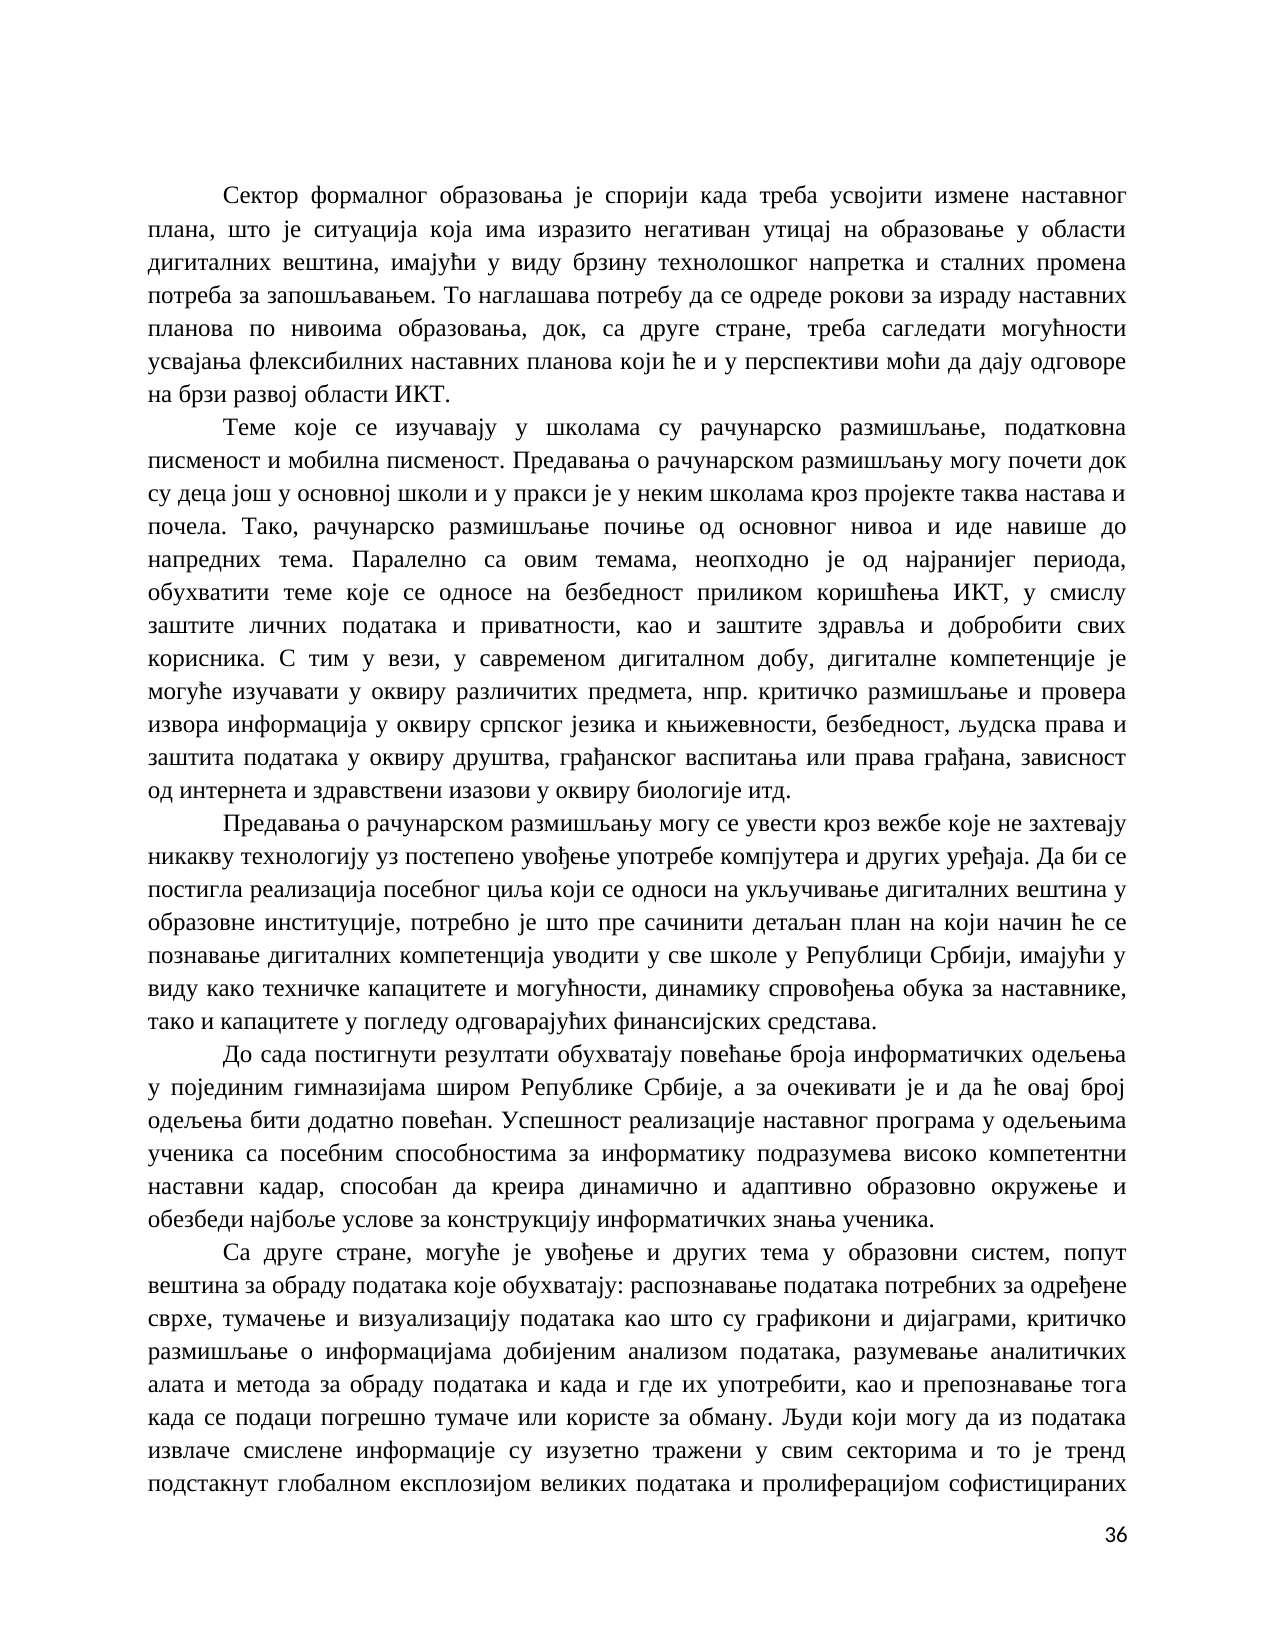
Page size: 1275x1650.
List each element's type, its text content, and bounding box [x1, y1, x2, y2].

text Сектор формалног образовања је спорији када треба усвојити измене наставног плана, што је ситуација која има изразито негативан утицај на образовање у области дигиталних вештина, имајући у виду брзину технолошког напретка и сталних промена потреба за запошљавањем. То наглашава потребу да се одреде рокови за израду наставних планова по нивоима образовања, док, са друге стране, треба сагледати могућности усвајања флексибилних наставних планова који ће и у перспективи моћи да дају одговоре на брзи развој области ИКТ. [148, 181, 1127, 407]
text Предавања о рачунарском размишљању могу се увести кроз вежбе које не захтевају никакву технологију уз постепено увођење употребе компјутера и других уређаја. Да би се постигла реализација посебног циља који се односи на укључивање дигиталних вештина у образовне институције, потребно је што пре сачинити детаљан план на који начин ће се познавање дигиталних компетенција уводити у све школе у Републици Србији, имајући у виду како техничке капацитете и могућности, динамику спровођења обука за наставнике, тако и капацитете у погледу одговарајућих финансијских средстава. [148, 808, 1127, 1035]
text До сада постигнути резултати обухватају повећање броја информатичких одељења у појединим гимназијама широм Републике Србије, а за очекивати је и да ће овај број одељења бити додатно повећан. Успешност реализације наставног програма у одељењима ученика са посебним способностима за информатику подразумева високо компетентни наставни кадар, способан да креира динамично и адаптивно образовно окружење и обезбеди најбоље услове за конструкцију информатичких знања ученика. [148, 1039, 1127, 1233]
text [148, 1237, 1127, 1497]
text Теме које се изучавају у школама су рачунарско размишљање, податковна писменост и мобилна писменост. Предавања о рачунарском размишљању могу почети док су деца још у основној школи и у пракси је у неким школама кроз пројекте таква настава и почела. Тако, рачунарско размишљање почиње од основног нивоа и иде навише до напредних тема. Паралелно са овим темама, неопходно је од најранијег периода, обухватити теме које се односе на безбедност приликом коришћења ИКТ, у смислу заштите личних података и приватности, као и заштите здравља и добробити свих корисника. С тим у вези, у савременом дигиталном добу, дигиталне компетенције је могуће изучавати у оквиру различитих предмета, нпр. критичко размишљање и провера извора информација у оквиру српског језика и књижевности, безбедност, људска права и заштита података у оквиру друштва, грађанског васпитања или права грађана, зависност од интернета и здравствени изазови у оквиру биологије итд. [148, 412, 1127, 804]
